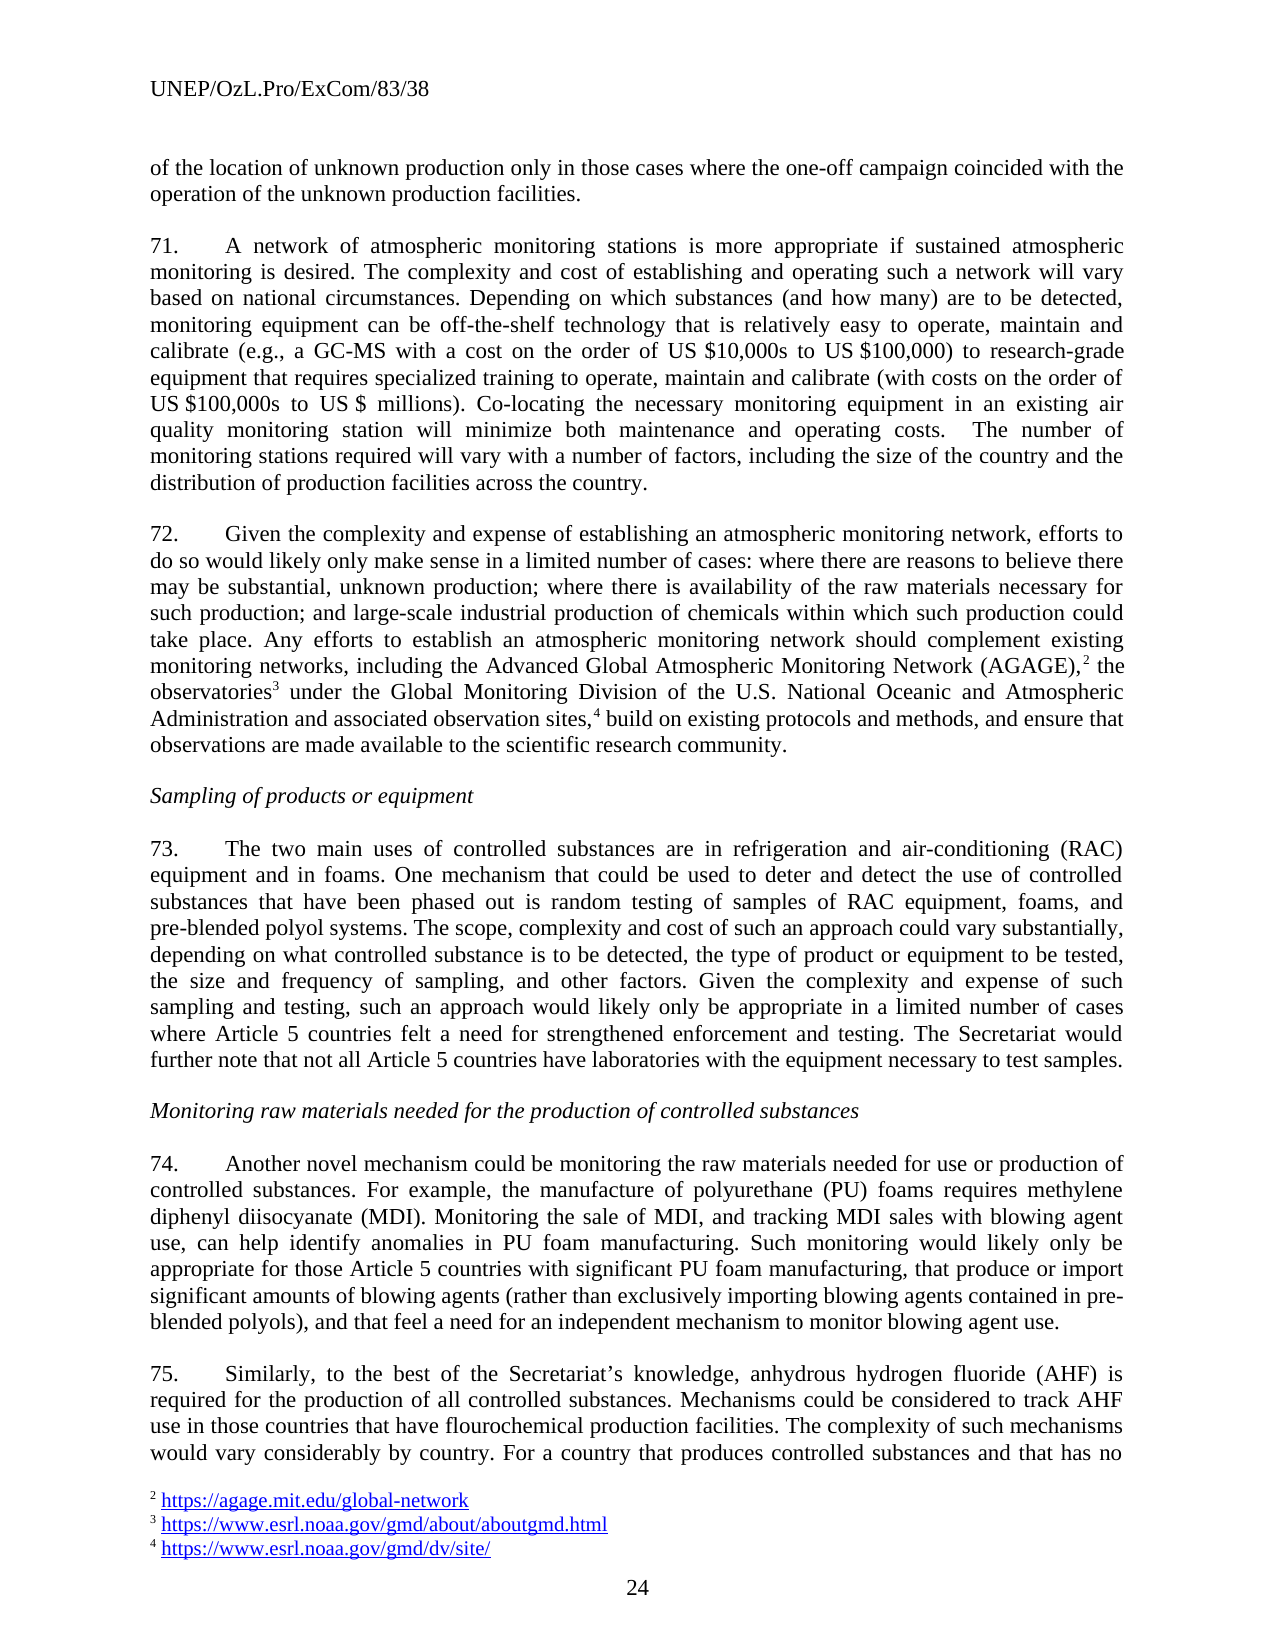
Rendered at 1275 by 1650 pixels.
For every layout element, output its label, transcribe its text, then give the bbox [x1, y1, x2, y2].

text Sampling of products or equipment [150, 782, 1125, 809]
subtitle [150, 154, 1125, 207]
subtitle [150, 1359, 1125, 1465]
subtitle Another novel mechanism could be monitoring the raw materials needed for use or production of controlled substances. For example, the manufacture of polyurethane (PU) foams requires methylene diphenyl diisocyanate (MDI). Monitoring the sale of MDI, and tracking MDI sales with blowing agent use, can help identify anomalies in PU foam manufacturing. Such monitoring would likely only be appropriate for those Article 5 countries with significant PU foam manufacturing, that produce or import significant amounts of blowing agents (rather than exclusively importing blowing agents contained in pre-blended polyols), and that feel a need for an independent mechanism to monitor blowing agent use. [150, 1150, 1125, 1334]
subtitle Given the complexity and expense of establishing an atmospheric monitoring network, efforts to do so would likely only make sense in a limited number of cases: where there are reasons to believe there may be substantial, unknown production; where there is availability of the raw materials necessary for such production; and large-scale industrial production of chemicals within which such production could take place. Any efforts to establish an atmospheric monitoring network should complement existing monitoring networks, including the Advanced Global Atmospheric Monitoring Network (AGAGE), the observatories under the Global Monitoring Division of the U.S. National Oceanic and Atmospheric Administration and associated observation sites, build on existing protocols and methods, and ensure that observations are made available to the scientific research community. [150, 520, 1125, 757]
text Monitoring raw materials needed for the production of controlled substances [150, 1097, 1125, 1124]
subtitle A network of atmospheric monitoring stations is more appropriate if sustained atmospheric monitoring is desired. The complexity and cost of establishing and operating such a network will vary based on national circumstances. Depending on which substances (and how many) are to be detected, monitoring equipment can be off-the-shelf technology that is relatively easy to operate, maintain and calibrate (e.g., a GC-MS with a cost on the order of US $10,000s to US $100,000) to research-grade equipment that requires specialized training to operate, maintain and calibrate (with costs on the order of US $100,000s to US $ millions). Co-locating the necessary monitoring equipment in an existing air quality monitoring station will minimize both maintenance and operating costs. The number of monitoring stations required will vary with a number of factors, including the size of the country and the distribution of production facilities across the country. [150, 232, 1125, 495]
subtitle The two main uses of controlled substances are in refrigeration and air-conditioning (RAC) equipment and in foams. One mechanism that could be used to deter and detect the use of controlled substances that have been phased out is random testing of samples of RAC equipment, foams, and pre-blended polyol systems. The scope, complexity and cost of such an approach could vary substantially, depending on what controlled substance is to be detected, the type of product or equipment to be tested, the size and frequency of sampling, and other factors. Given the complexity and expense of such sampling and testing, such an approach would likely only be appropriate in a limited number of cases where Article 5 countries felt a need for strengthened enforcement and testing. The Secretariat would further note that not all Article 5 countries have laboratories with the equipment necessary to test samples. [150, 835, 1125, 1072]
